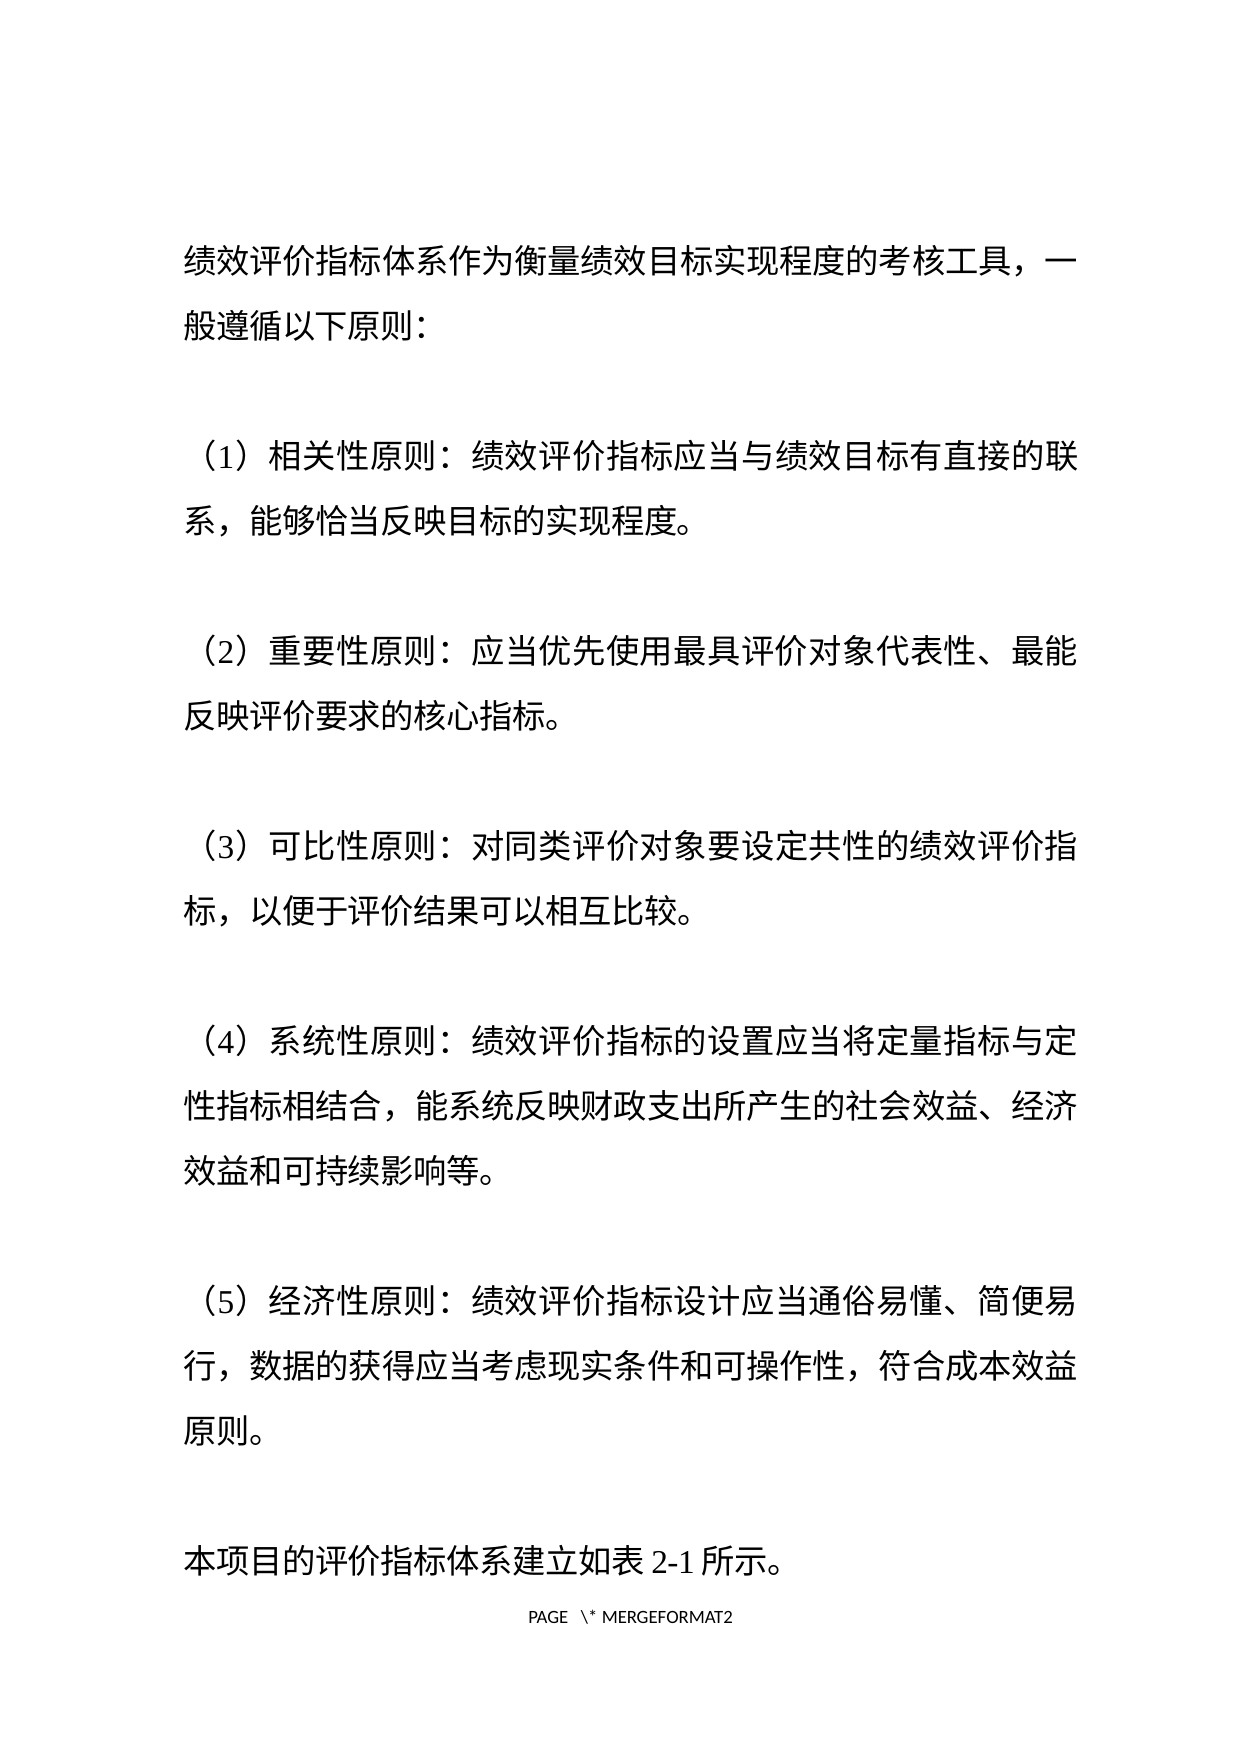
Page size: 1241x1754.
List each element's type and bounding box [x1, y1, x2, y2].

text [183, 162, 1078, 1592]
